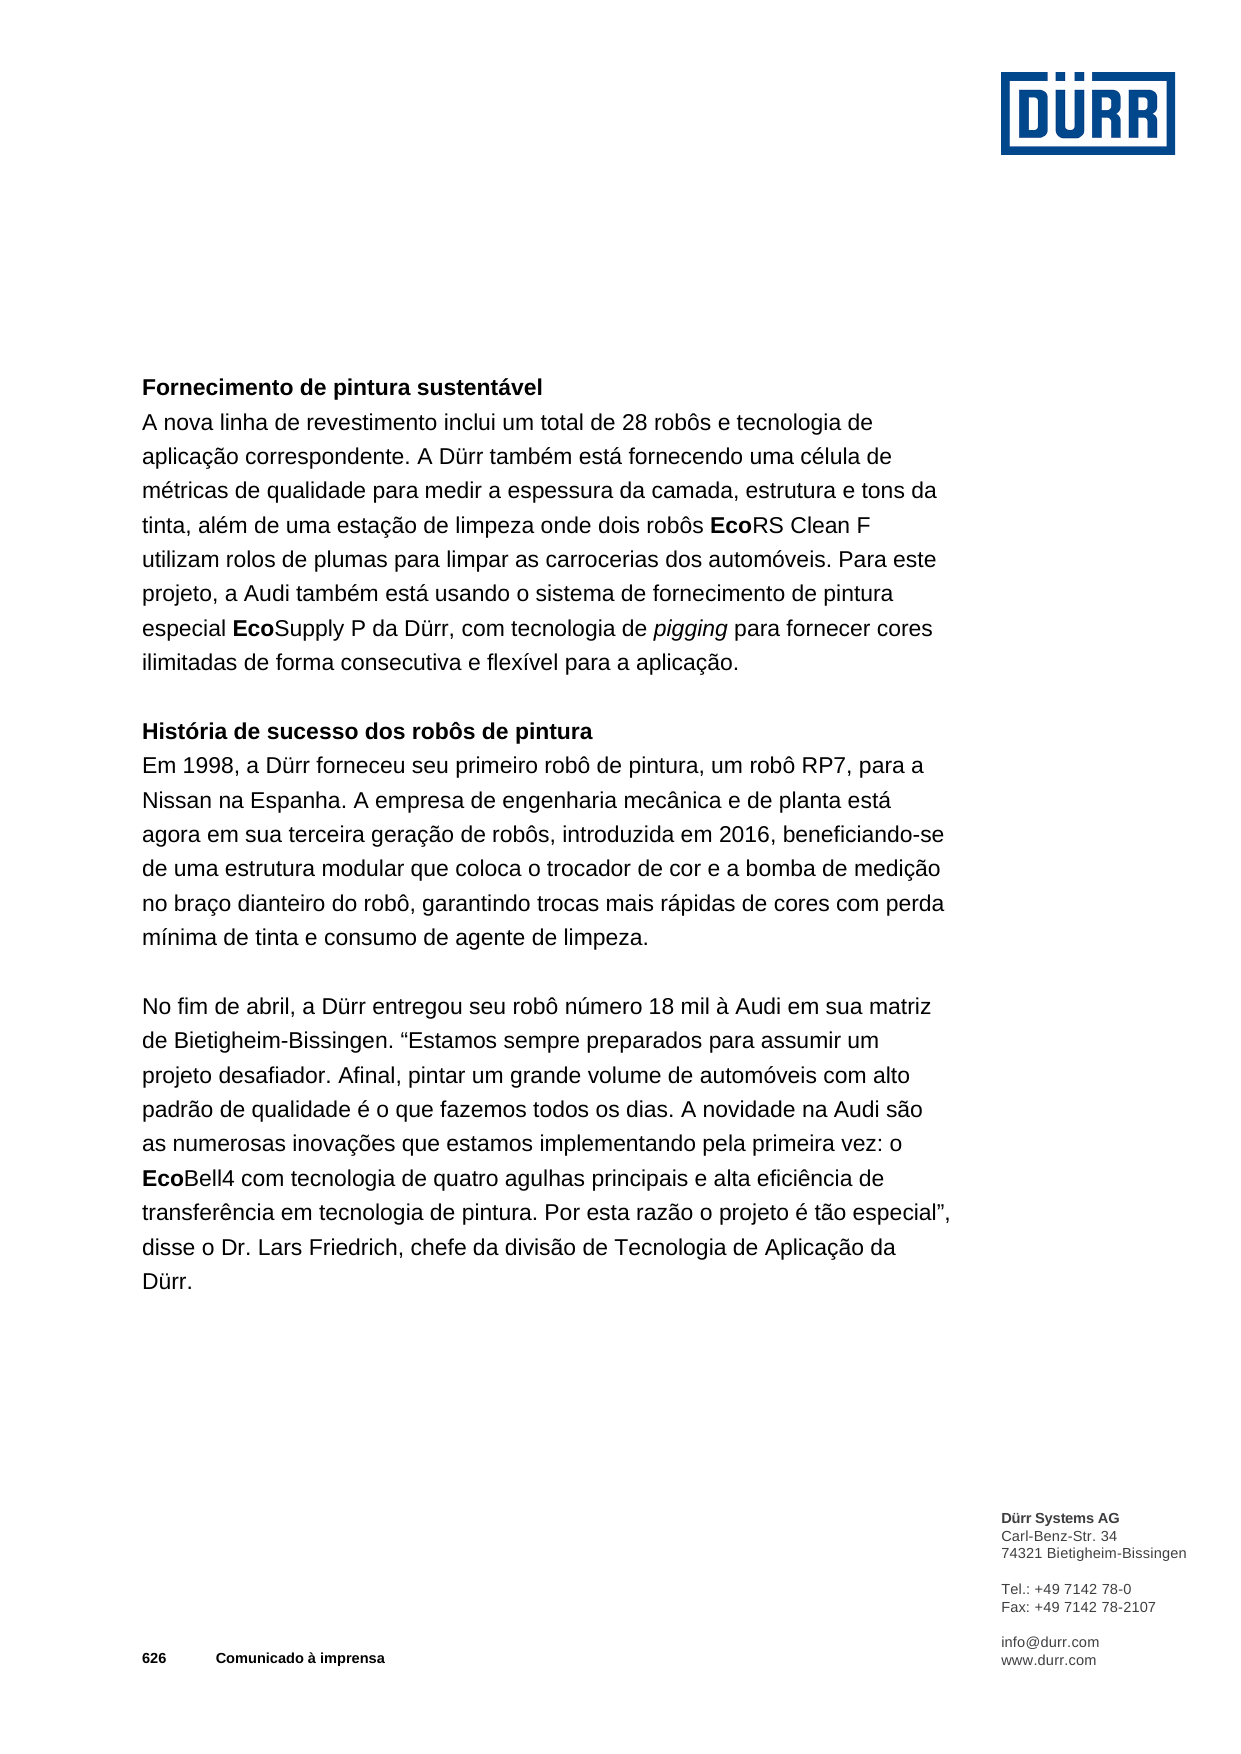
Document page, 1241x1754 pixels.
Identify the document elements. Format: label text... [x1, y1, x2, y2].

text História de sucesso dos robôs de pintura [142, 710, 951, 744]
text Fornecimento de pintura sustentável [142, 366, 951, 401]
text No fim de abril, a Dürr entregou seu robô número 18 mil à Audi em sua matriz de Bietigheim-Bissingen. “Estamos sempre preparados para assumir um projeto desafiador. Afinal, pintar um grande volume de automóveis com alto padrão de qualidade é o que fazemos todos os dias. A novidade na Audi são as numerosas inovações que estamos implementando pela primeira vez: o EcoBell4 com tecnologia de quatro agulhas principais e alta eficiência de transferência em tecnologia de pintura. Por esta razão o projeto é tão especial”, disse o Dr. Lars Friedrich, chefe da divisão de Tecnologia de Aplicação da Dürr. [142, 985, 951, 1294]
text A nova linha de revestimento inclui um total de 28 robôs e tecnologia de aplicação correspondente. A Dürr também está fornecendo uma célula de métricas de qualidade para medir a espessura da camada, estrutura e tons da tinta, além de uma estação de limpeza onde dois robôs EcoRS Clean F utilizam rolos de plumas para limpar as carrocerias dos automóveis. Para este projeto, a Audi também está usando o sistema de fornecimento de pintura especial EcoSupply P da Dürr, com tecnologia de pigging para fornecer cores ilimitadas de forma consecutiva e flexível para a aplicação. [142, 401, 951, 676]
picture [1001, 72, 1175, 155]
text Em 1998, a Dürr forneceu seu primeiro robô de pintura, um robô RP7, para a Nissan na Espanha. A empresa de engenharia mecânica e de planta está agora em sua terceira geração de robôs, introduzida em 2016, beneficiando-se de uma estrutura modular que coloca o trocador de cor e a bomba de medição no braço dianteiro do robô, garantindo trocas mais rápidas de cores com perda mínima de tinta e consumo de agente de limpeza. [142, 744, 951, 951]
